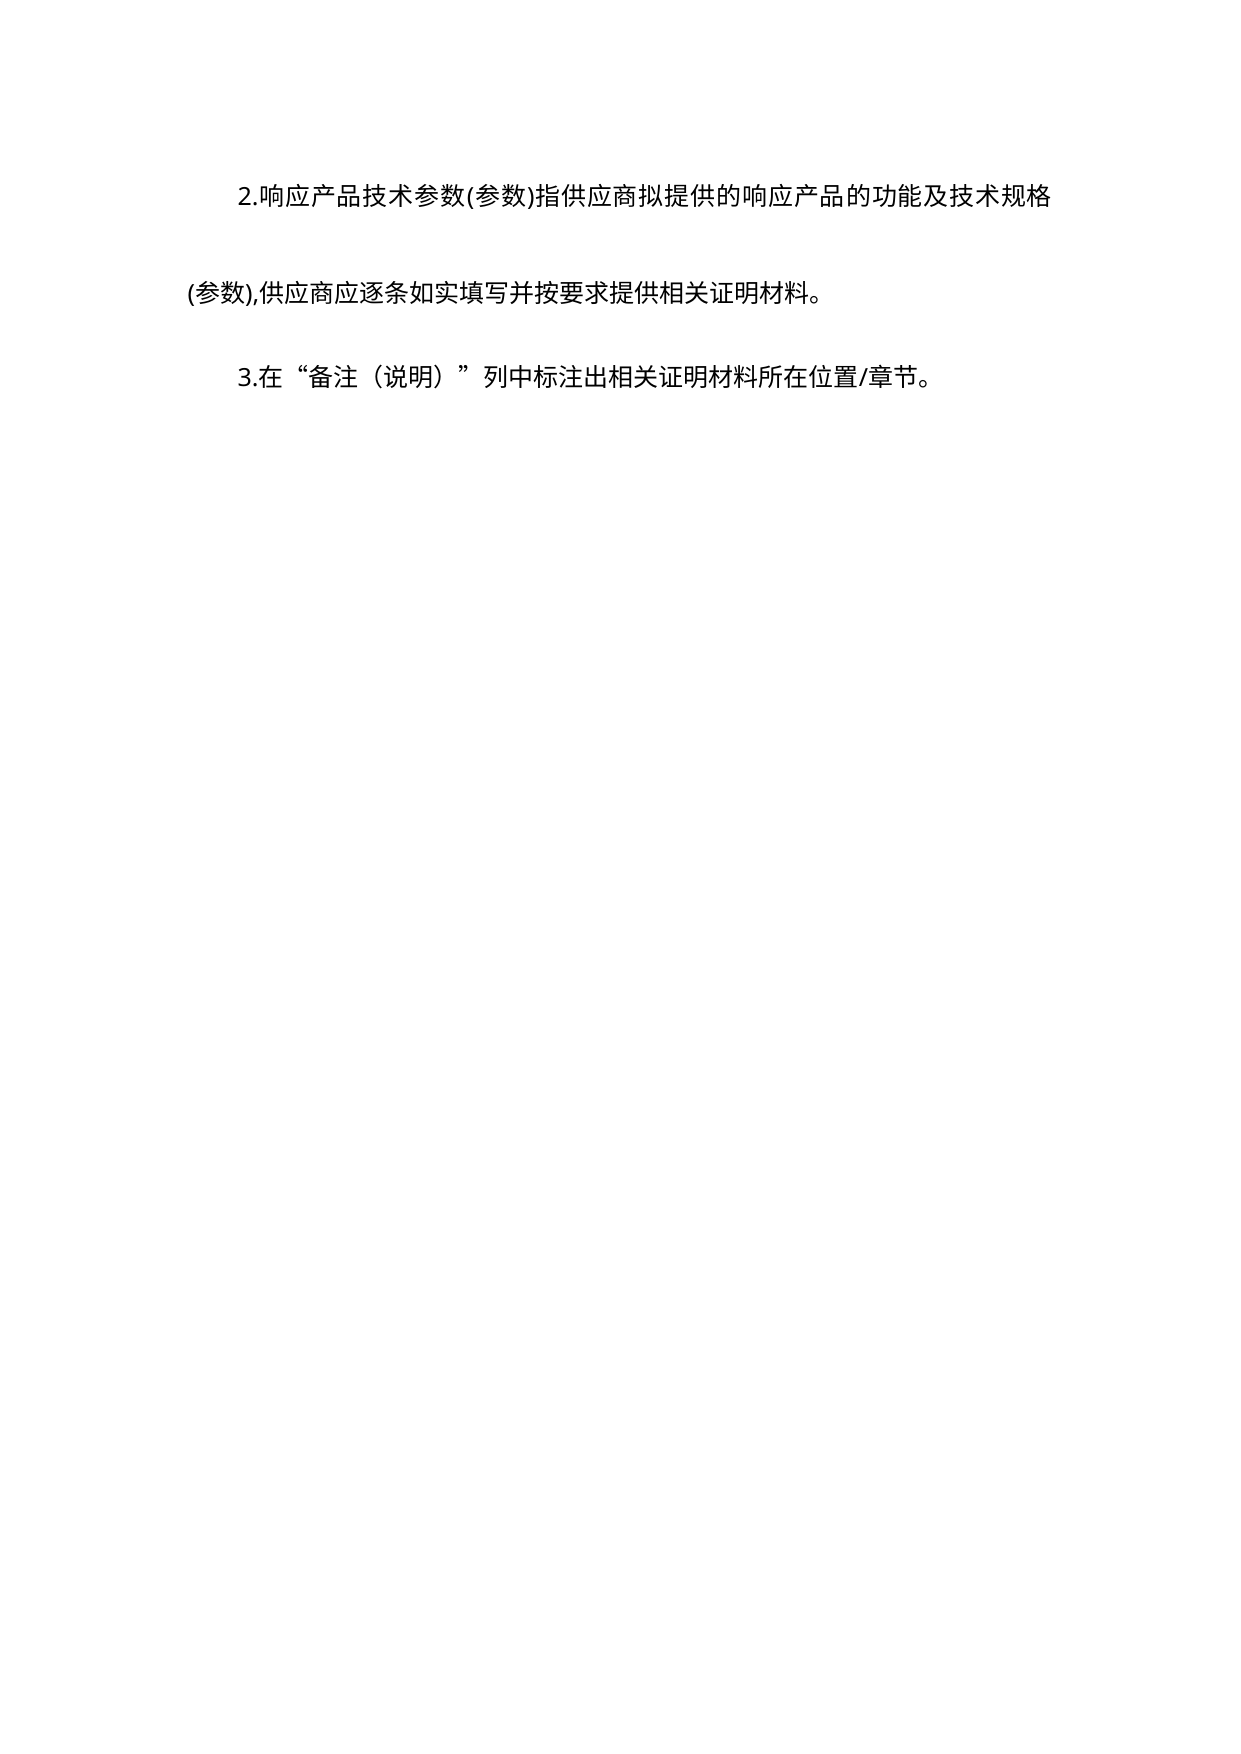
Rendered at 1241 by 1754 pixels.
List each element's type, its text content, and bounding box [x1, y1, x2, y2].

text 3.在“备注（说明）”列中标注出相关证明材料所在位置/章节。 [187, 343, 1053, 408]
text 2.响应产品技术参数(参数)指供应商拟提供的响应产品的功能及技术规格(参数),供应商应逐条如实填写并按要求提供相关证明材料。 [187, 162, 1053, 324]
